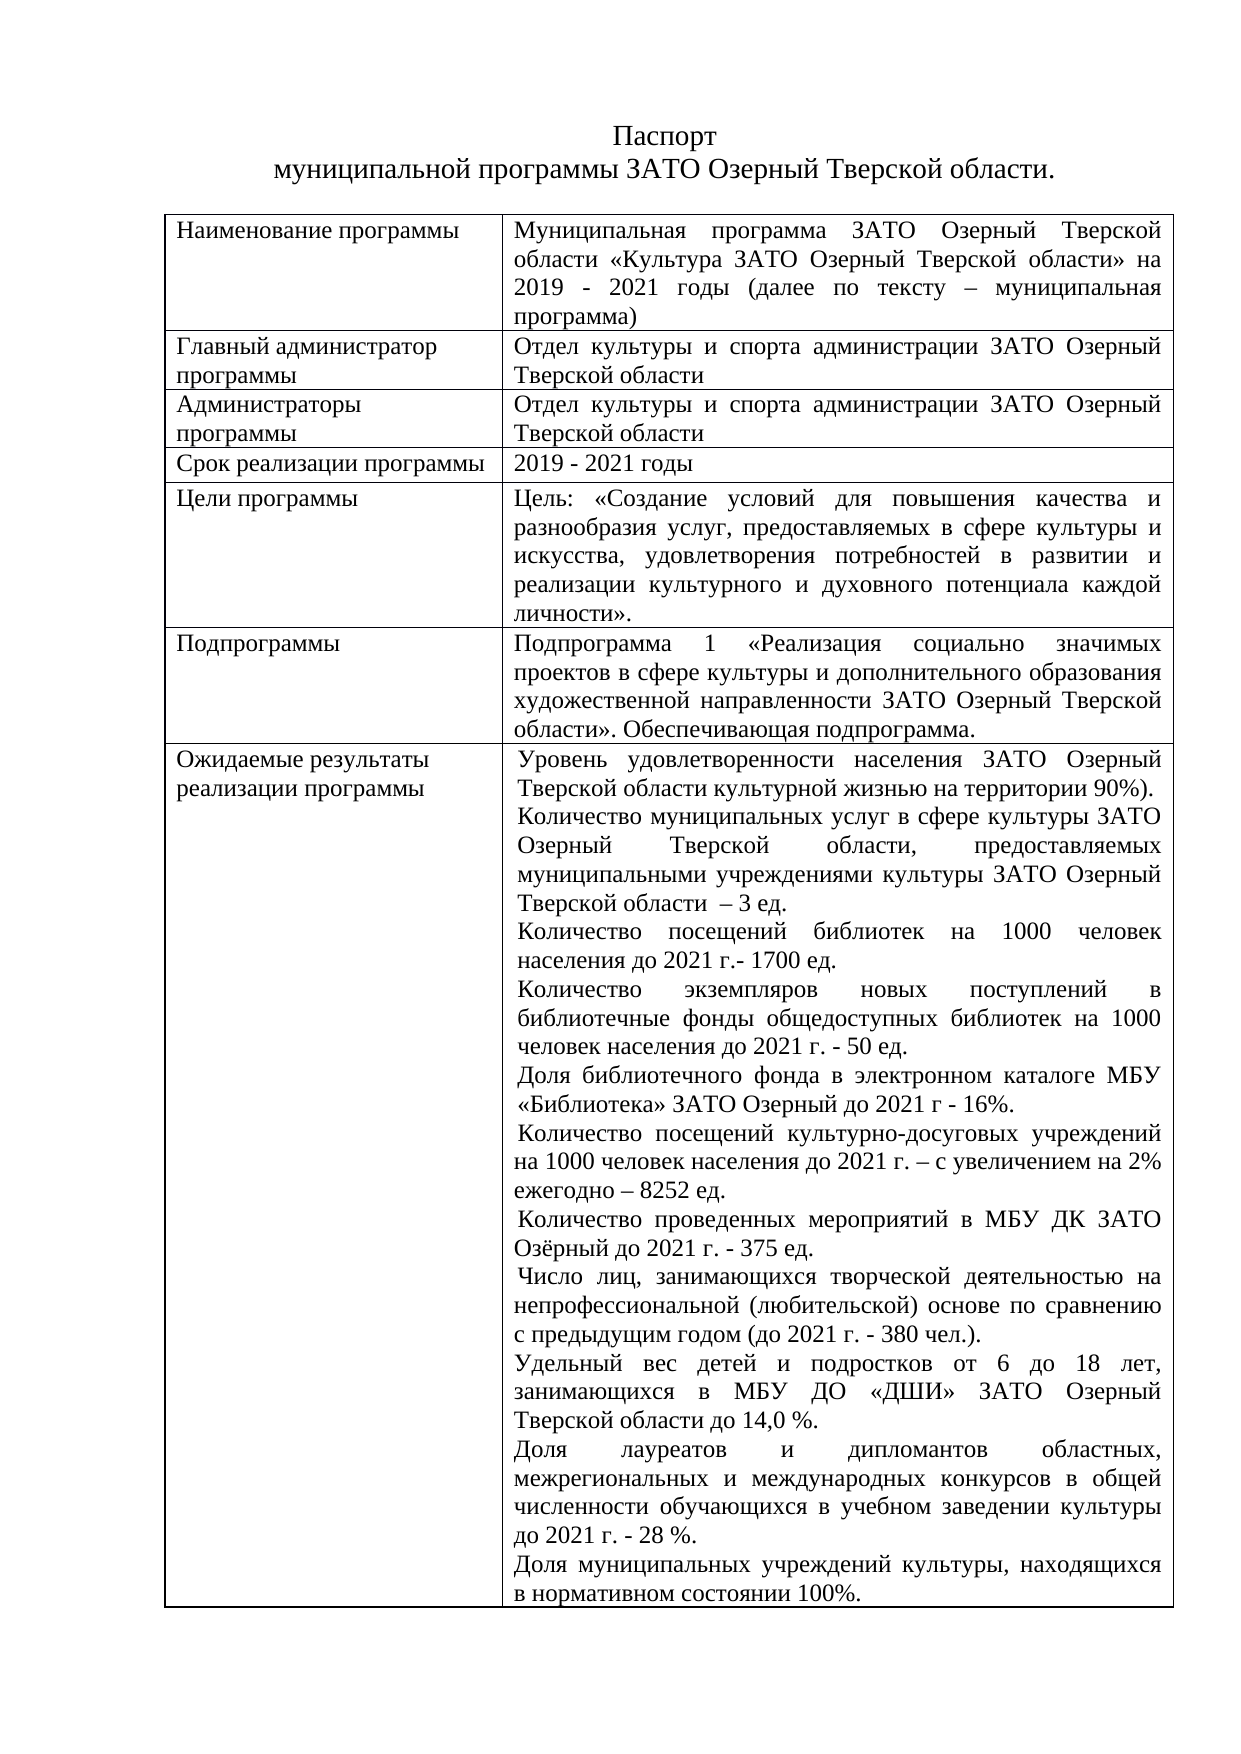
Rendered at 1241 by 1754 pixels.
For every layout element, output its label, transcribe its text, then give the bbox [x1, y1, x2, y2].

table_cell Администраторы программы [166, 390, 502, 447]
table_cell Цели программы [166, 483, 502, 627]
table_cell 2019 - 2021 годы [503, 448, 1173, 482]
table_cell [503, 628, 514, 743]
table_cell Главный администратор программы [166, 331, 502, 388]
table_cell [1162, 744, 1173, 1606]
table_cell Цель: «Создание условий для повышения качества и разнообразия услуг, предоставляемых в сфере культуры и искусства, удовлетворения потребностей в развитии и реализации культурного и духовного потенциала каждой личности». [503, 483, 1173, 627]
table_header Муниципальная программа ЗАТО Озерный Тверской области «Культура ЗАТО Озерный Тверской области» на 2019 - 2021 годы (далее по тексту – муниципальная программа) [503, 215, 1173, 330]
table_cell Отдел культуры и спорта администрации ЗАТО Озерный Тверской области [503, 331, 1173, 388]
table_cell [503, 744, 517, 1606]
table_cell Отдел культуры и спорта администрации ЗАТО Озерный Тверской области [503, 390, 1173, 447]
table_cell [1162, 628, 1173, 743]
text муниципальной программы ЗАТО Озерный Тверской области. [177, 152, 1152, 185]
table_cell Срок реализации программы [166, 448, 502, 482]
text Паспорт [177, 118, 1152, 152]
table_cell Ожидаемые результаты реализации программы [166, 744, 502, 1606]
table_header Наименование программы [166, 215, 502, 330]
table_cell Подпрограммы [166, 628, 502, 743]
